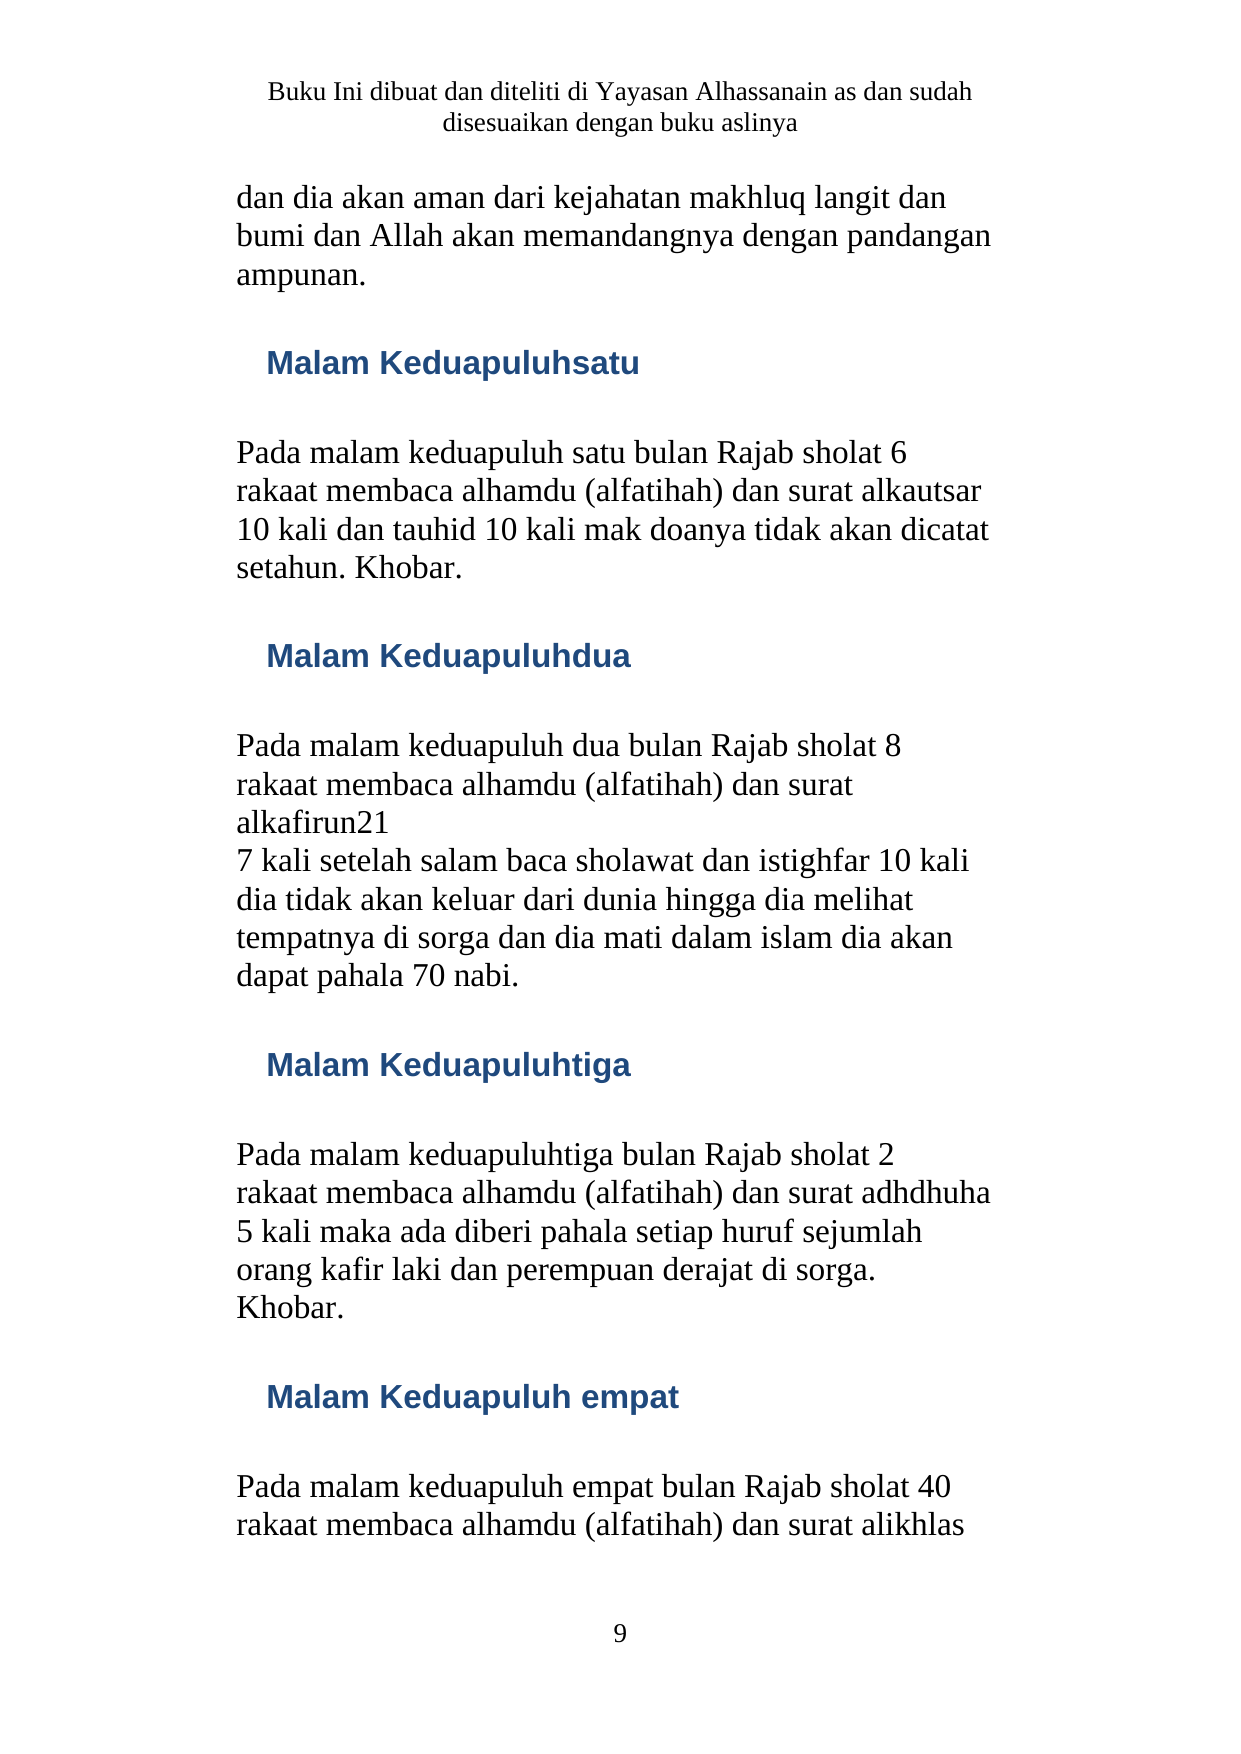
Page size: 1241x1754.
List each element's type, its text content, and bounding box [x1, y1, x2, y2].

text rakaat membaca alhamdu (alfatihah) dan surat alkafirun21 [236, 764, 1004, 841]
text rakaat membaca alhamdu (alfatihah) dan surat adhdhuha [236, 1172, 1004, 1211]
text tempatnya di sorga dan dia mati dalam islam dia akan [236, 917, 1004, 956]
text Pada malam keduapuluh empat bulan Rajab sholat 40 [236, 1466, 1004, 1504]
text 10 kali dan tauhid 10 kali mak doanya tidak akan dicatat [236, 509, 1004, 547]
subtitle Malam Keduapuluhtiga [236, 1045, 1004, 1083]
text 5 kali maka ada diberi pahala setiap huruf sejumlah [236, 1211, 1004, 1249]
text dan dia akan aman dari kejahatan makhluq langit dan [236, 177, 1004, 216]
text rakaat membaca alhamdu (alfatihah) dan surat alikhlas [236, 1504, 1004, 1543]
text rakaat membaca alhamdu (alfatihah) dan surat alkautsar [236, 471, 1004, 509]
text orang kafir laki dan perempuan derajat di sorga. [236, 1249, 1004, 1287]
text Pada malam keduapuluhtiga bulan Rajab sholat 2 [236, 1134, 1004, 1172]
text 7 kali setelah salam baca sholawat dan istighfar 10 kali [236, 841, 1004, 879]
subtitle Malam Keduapuluhsatu [236, 343, 1004, 381]
text ampunan. [236, 254, 1004, 292]
text setahun. Khobar. [236, 547, 1004, 586]
text dapat pahala 70 nabi. [236, 956, 1004, 994]
subtitle Malam Keduapuluh empat [236, 1377, 1004, 1415]
text bumi dan Allah akan memandangnya dengan pandangan [236, 216, 1004, 254]
text Khobar. [236, 1287, 1004, 1326]
text Pada malam keduapuluh satu bulan Rajab sholat 6 [236, 432, 1004, 471]
subtitle Malam Keduapuluhdua [236, 636, 1004, 675]
text Pada malam keduapuluh dua bulan Rajab sholat 8 [236, 726, 1004, 764]
text dia tidak akan keluar dari dunia hingga dia melihat [236, 879, 1004, 917]
